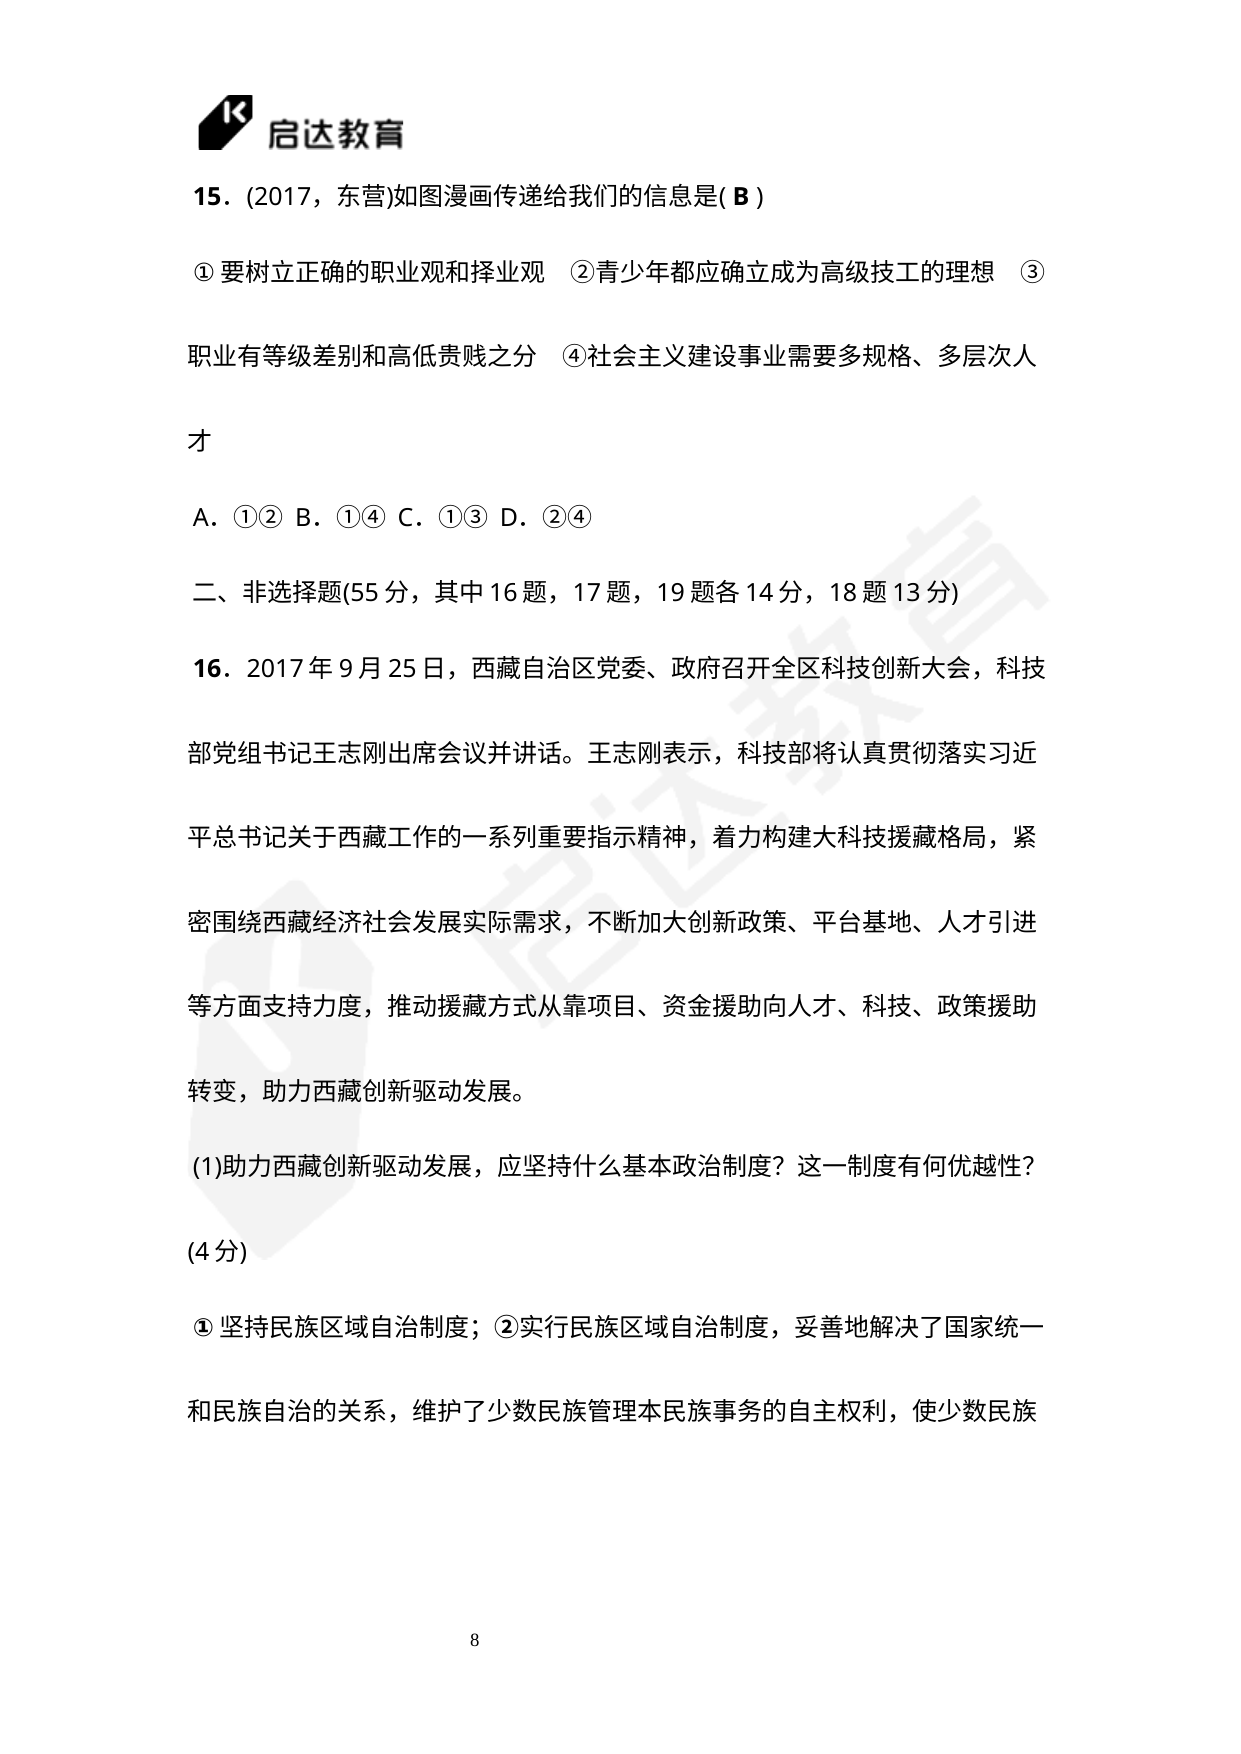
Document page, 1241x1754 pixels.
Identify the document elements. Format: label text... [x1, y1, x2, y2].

text 15．(2017，东营)如图漫画传递给我们的信息是( B ) [187, 162, 1053, 227]
text ①坚持民族区域自治制度；②实行民族区域自治制度，妥善地解决了国家统一和民族自治的关系，维护了少数民族管理本民族事务的自主权利，使少数民族人民真正当家作主人。我国的民族区域自治制度有力地促进了各民族的平等、团结和共同繁荣。 [187, 1293, 1053, 1442]
text ①要树立正确的职业观和择业观 ②青少年都应确立成为高级技工的理想 ③职业有等级差别和高低贵贱之分 ④社会主义建设事业需要多规格、多层次人才 [187, 238, 1053, 472]
text (1)助力西藏创新驱动发展，应坚持什么基本政治制度？这一制度有何优越性？(4分) [187, 1132, 1053, 1282]
text 16．2017年9月25日，西藏自治区党委、政府召开全区科技创新大会，科技部党组书记王志刚出席会议并讲话。王志刚表示，科技部将认真贯彻落实习近平总书记关于西藏工作的一系列重要指示精神，着力构建大科技援藏格局，紧密围绕西藏经济社会发展实际需求，不断加大创新政策、平台基地、人才引进等方面支持力度，推动援藏方式从靠项目、资金援助向人才、科技、政策援助转变，助力西藏创新驱动发展。 [187, 634, 1053, 1122]
picture [198, 95, 404, 150]
text A．①② B．①④ C．①③ D．②④ [187, 483, 1053, 548]
text 二、非选择题(55分，其中16题，17题，19题各14分，18题13分) [187, 558, 1053, 623]
